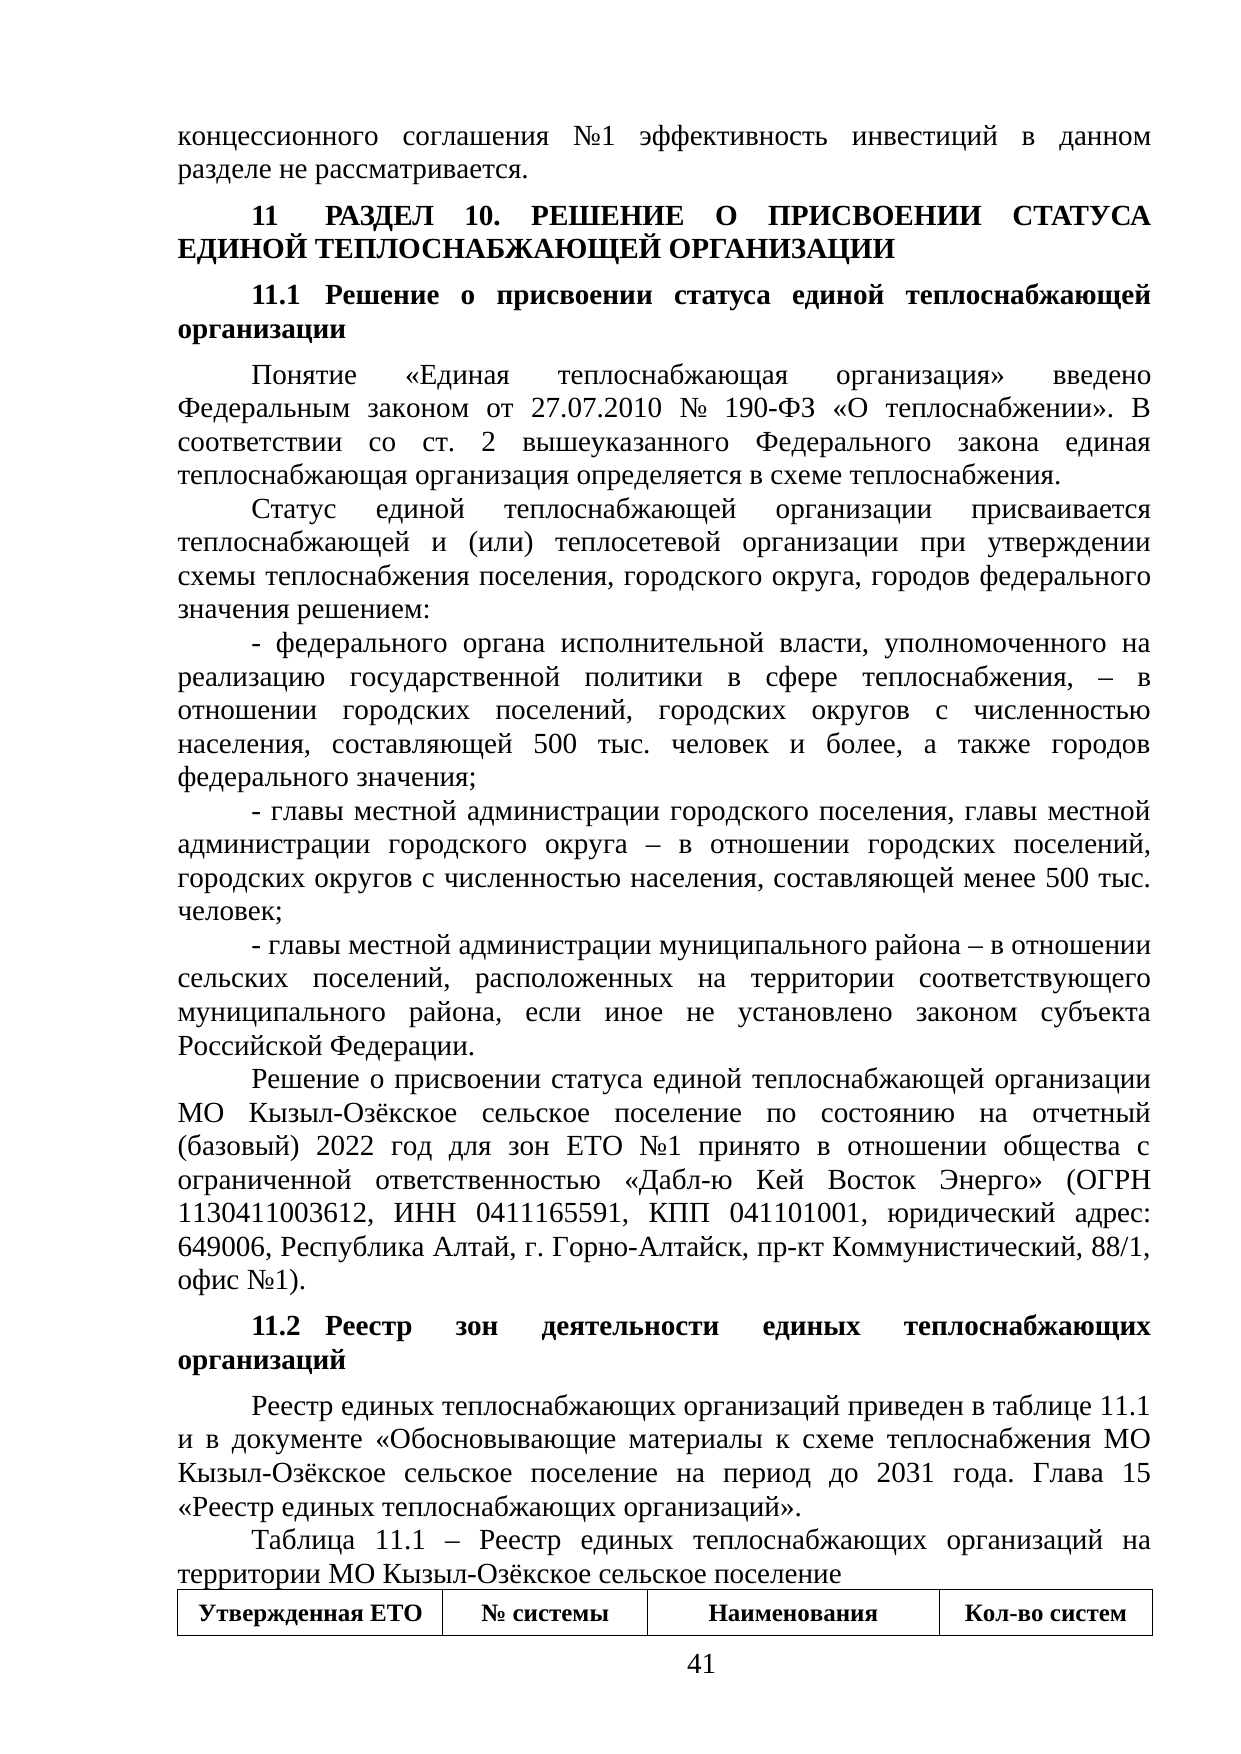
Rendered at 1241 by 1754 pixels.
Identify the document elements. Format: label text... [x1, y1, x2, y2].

text - федерального органа исполнительной власти, уполномоченного на реализацию государственной политики в сфере теплоснабжения, – в отношении городских поселений, городских округов с численностью населения, составляющей 500 тыс. человек и более, а также городов федерального значения; [177, 625, 1152, 793]
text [177, 118, 1152, 185]
text - главы местной администрации городского поселения, главы местной администрации городского округа – в отношении городских поселений, городских округов с численностью населения, составляющей менее 500 тыс. человек; [177, 793, 1152, 927]
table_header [443, 1590, 647, 1635]
subtitle РАЗДЕЛ 10. РЕШЕНИЕ О ПРИСВОЕНИИ СТАТУСА ЕДИНОЙ ТЕПЛОСНАБЖАЮЩЕЙ ОРГАНИЗАЦИИ [177, 198, 1152, 265]
table_header Утвержденная ЕТО [178, 1590, 442, 1635]
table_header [940, 1590, 1152, 1635]
text Решение о присвоении статуса единой теплоснабжающей организации МО Кызыл-Озёкское сельское поселение по состоянию на отчетный (базовый) 2022 год для зон ЕТО №1 принято в отношении общества с ограниченной ответственностью «Дабл-ю Кей Восток Энерго» (ОГРН 1130411003612, ИНН 0411165591, КПП 041101001, юридический адрес: 649006, Республика Алтай, г. Горно-Алтайск, пр-кт Коммунистический, 88/1, офис №1). [177, 1061, 1152, 1296]
text Реестр единых теплоснабжающих организаций приведен в таблице 11.1 и в документе «Обосновывающие материалы к схеме теплоснабжения МО Кызыл-Озёкское сельское поселение на период до 2031 года. Глава 15 «Реестр единых теплоснабжающих организаций». [177, 1388, 1152, 1522]
text Статус единой теплоснабжающей организации присваивается теплоснабжающей и (или) теплосетевой организации при утверждении схемы теплоснабжения поселения, городского округа, городов федерального значения решением: [177, 491, 1152, 625]
text - главы местной администрации муниципального района – в отношении сельских поселений, расположенных на территории соответствующего муниципального района, если иное не установлено законом субъекта Российской Федерации. [177, 927, 1152, 1061]
text Таблица 11.1 – Реестр единых теплоснабжающих организаций на территории МО Кызыл-Озёкское сельское поселение [177, 1522, 1152, 1589]
text Понятие «Единая теплоснабжающая организация» введено Федеральным законом от 27.07.2010 № 190-ФЗ «О теплоснабжении». В соответствии со ст. 2 вышеуказанного Федерального закона единая теплоснабжающая организация определяется в схеме теплоснабжения. [177, 357, 1152, 491]
subtitle Решение о присвоении статуса единой теплоснабжающей организации [177, 277, 1152, 344]
subtitle Реестр зон деятельности единых теплоснабжающих организаций [177, 1308, 1152, 1376]
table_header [648, 1590, 939, 1635]
